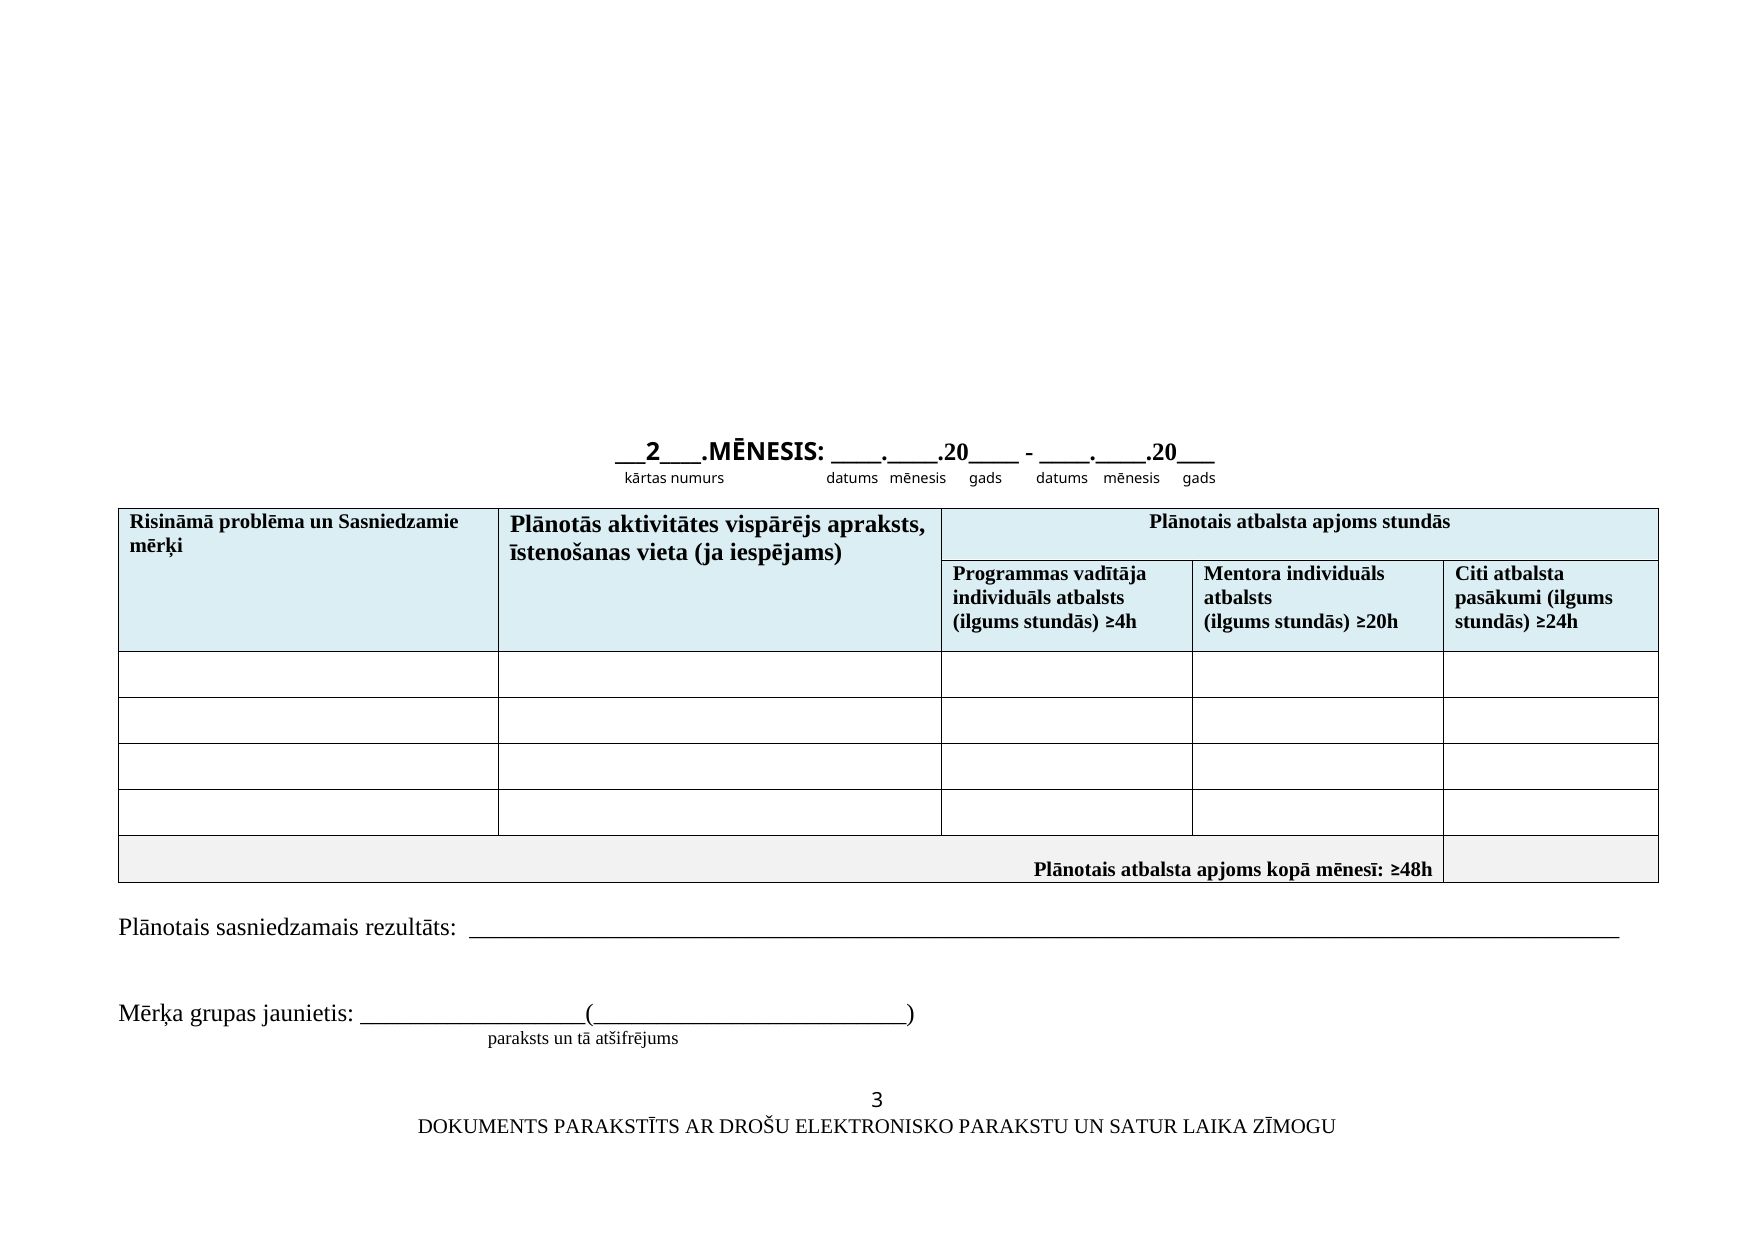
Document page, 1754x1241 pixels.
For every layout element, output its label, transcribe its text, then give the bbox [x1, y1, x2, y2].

table_cell Mentora individuāls atbalsts (ilgums stundās) ≥20h [1193, 561, 1443, 651]
table_header Plānotās aktivitātes vispārējs apraksts, īstenošanas vieta (ja iespējams) [499, 509, 941, 651]
table_cell [942, 790, 1192, 835]
table_cell [942, 744, 1192, 789]
table_cell [119, 698, 498, 743]
table_cell [942, 652, 1192, 697]
table_cell Citi atbalsta pasākumi (ilgums stundās) ≥24h [1444, 561, 1658, 651]
table_cell [1444, 698, 1658, 743]
table_cell [1193, 744, 1443, 789]
table_header Plānotais atbalsta apjoms stundās [942, 509, 1658, 559]
table_cell Programmas vadītāja individuāls atbalsts (ilgums stundās) ≥4h [942, 561, 1192, 651]
table_cell [1444, 790, 1658, 835]
table_cell [1444, 652, 1658, 697]
table_cell [1193, 698, 1443, 743]
table_cell Plānotais atbalsta apjoms kopā mēnesī: ≥48h [119, 836, 1443, 882]
text paraksts un tā atšifrējums [118, 1027, 1636, 1048]
text kārtas numurs datums mēnesis gads datums mēnesis gads [156, 468, 1636, 488]
table_cell [119, 790, 498, 835]
table_header Risināmā problēma un Sasniedzamie mērķi [119, 509, 498, 651]
table_cell [499, 790, 941, 835]
text Plānotais sasniedzamais rezultāts: ____________________________________________________________________________________________ [118, 912, 1636, 941]
table_cell [119, 652, 498, 697]
table_cell [499, 744, 941, 789]
table_cell [119, 744, 498, 789]
table_cell [1193, 790, 1443, 835]
table_cell [1193, 652, 1443, 697]
text Mērķa grupas jaunietis: __________________(_________________________) [118, 998, 1636, 1027]
table_cell [499, 698, 941, 743]
text ___2____.mēnesis: ____.____.20____ - ____.____.20___ [193, 434, 1636, 468]
table_cell [942, 698, 1192, 743]
table_cell [1444, 836, 1658, 882]
table_cell [1444, 744, 1658, 789]
table_cell [499, 652, 941, 697]
